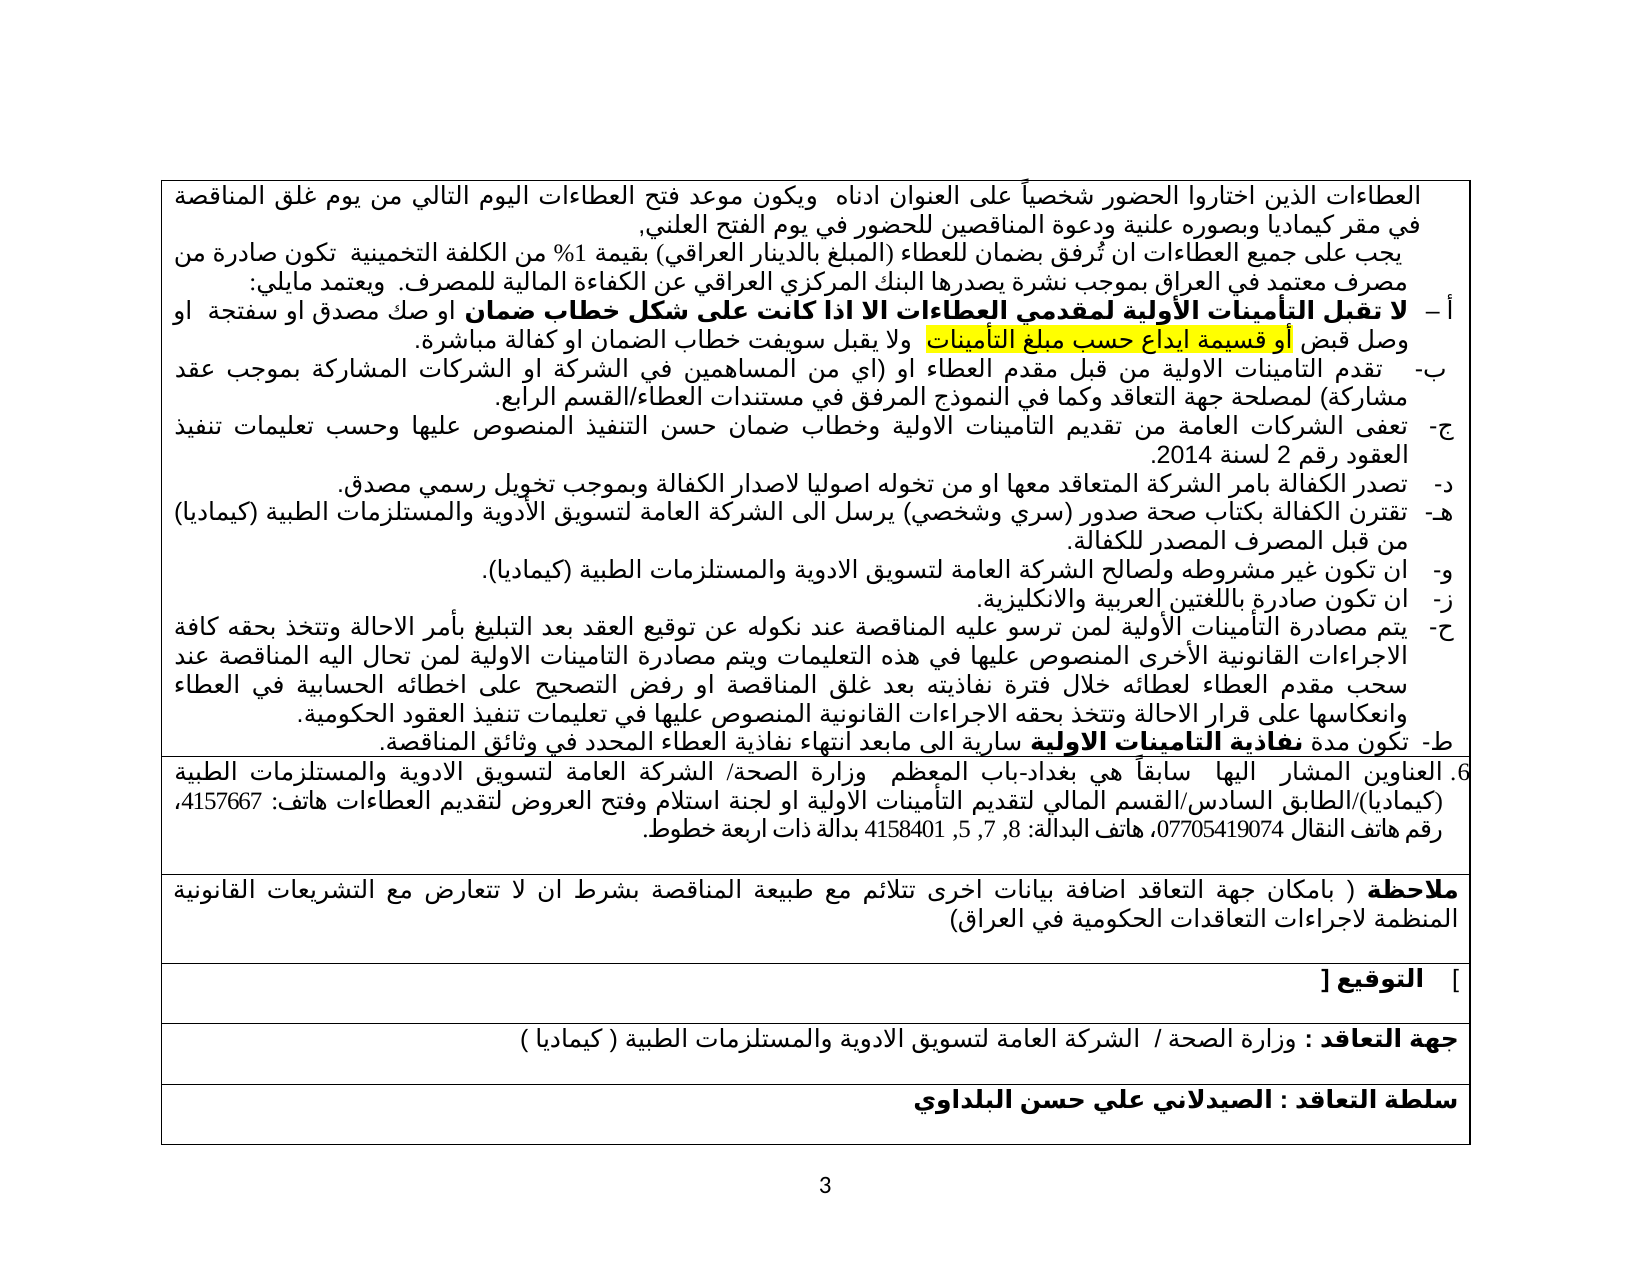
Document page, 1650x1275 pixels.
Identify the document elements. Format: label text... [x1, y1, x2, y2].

table_cell ملاحظة ( بامكان جهة التعاقد اضافة بيانات اخرى تتلائم مع طبيعة المناقصة بشرط ان لا تتعارض مع التشريعات القانونية المنظمة لاجراءات التعاقدات الحكومية في العراق) [162, 875, 1469, 963]
table_cell العناوين المشار اليها سابقاً هي بغداد-باب المعظم وزارة الصحة/ الشركة العامة لتسويق الادوية والمستلزمات الطبية (كيماديا)/الطابق السادس/القسم المالي لتقديم التأمينات الاولية او لجنة استلام وفتح العروض لتقديم العطاءات هاتف: 4157667، رقم هاتف النقال 07705419074، هاتف البدالة: 8, 7, 5, 4158401 بدالة ذات اربعة خطوط. [162, 757, 1469, 874]
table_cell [162, 181, 1469, 756]
table_cell جهة التعاقد : وزارة الصحة / الشركة العامة لتسويق الادوية والمستلزمات الطبية ( كيماديا ) [162, 1024, 1469, 1083]
table_cell ] التوقيع [ [162, 964, 1469, 1023]
table_cell سلطة التعاقد : الصيدلاني علي حسن البلداوي [162, 1085, 1469, 1144]
